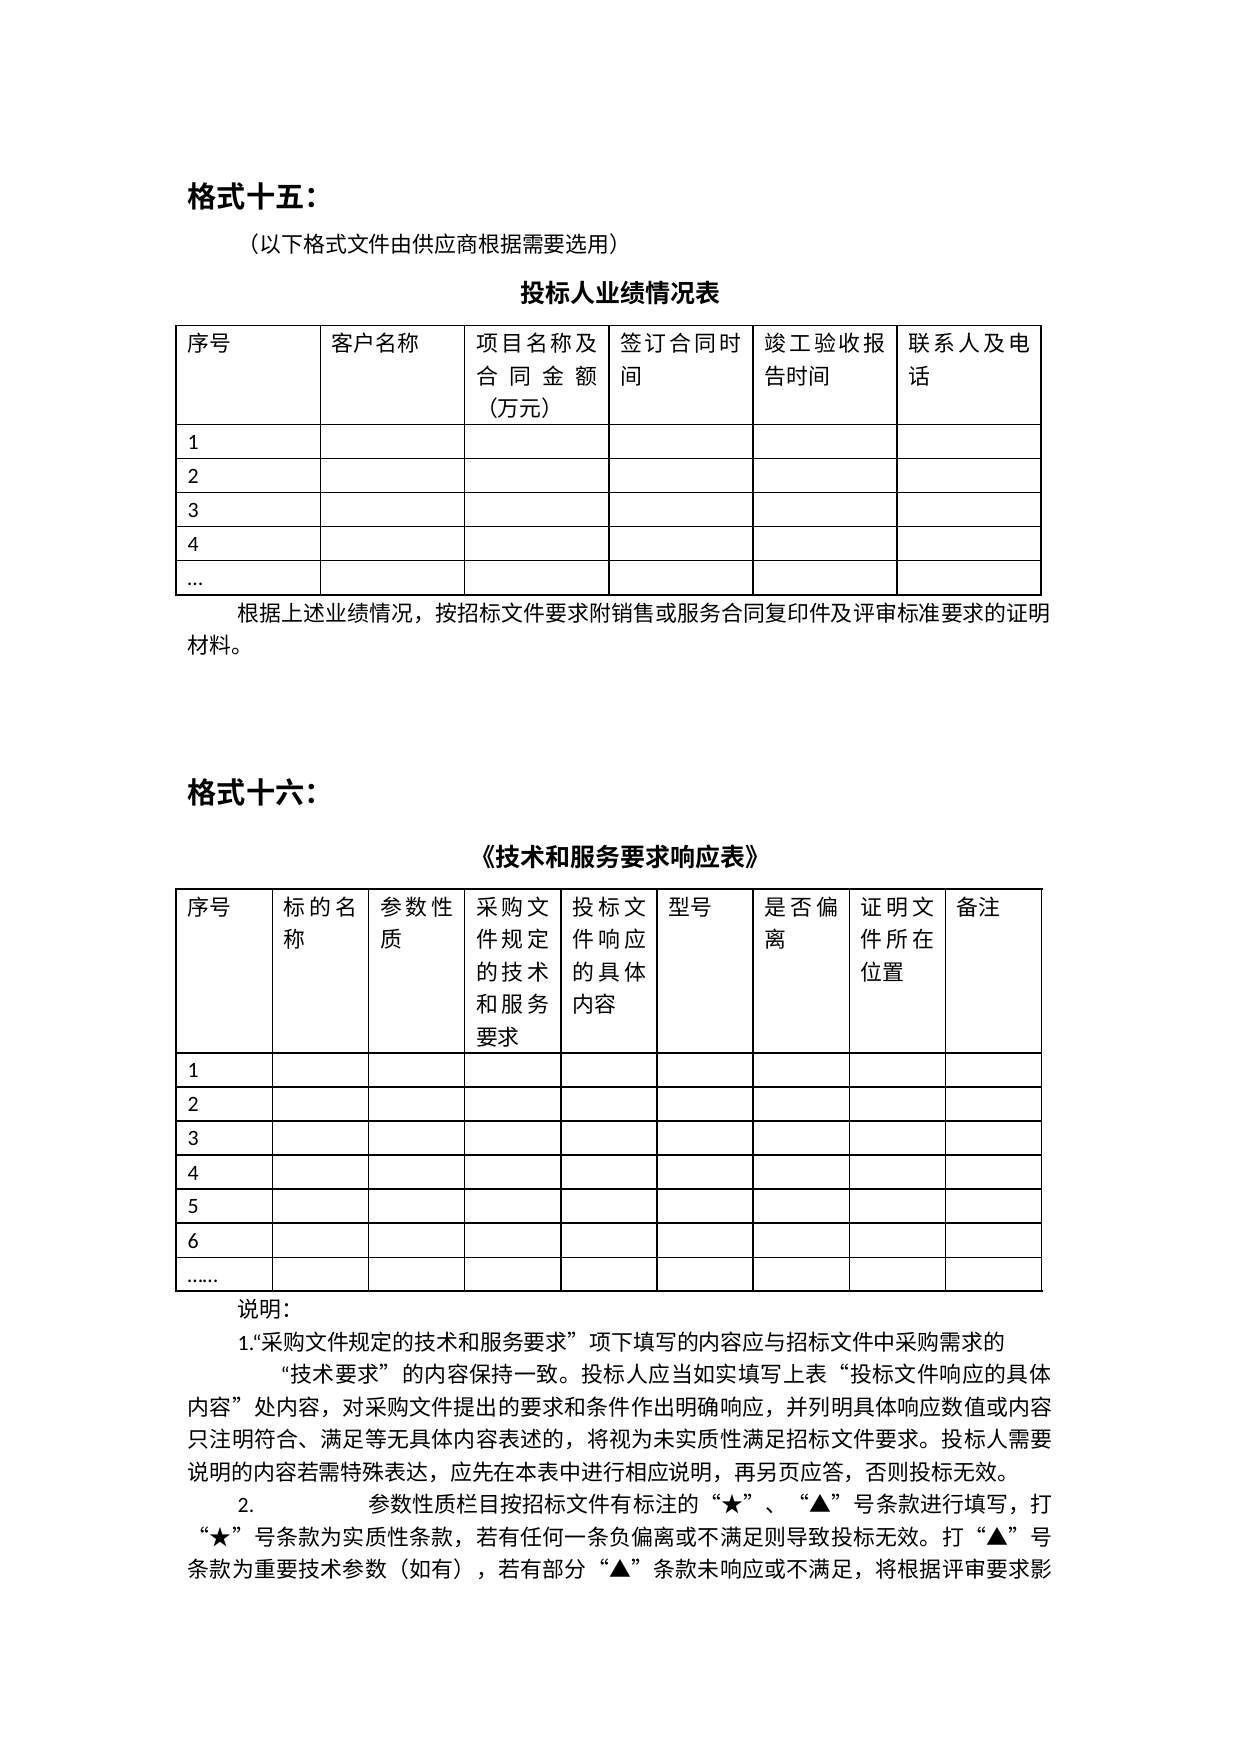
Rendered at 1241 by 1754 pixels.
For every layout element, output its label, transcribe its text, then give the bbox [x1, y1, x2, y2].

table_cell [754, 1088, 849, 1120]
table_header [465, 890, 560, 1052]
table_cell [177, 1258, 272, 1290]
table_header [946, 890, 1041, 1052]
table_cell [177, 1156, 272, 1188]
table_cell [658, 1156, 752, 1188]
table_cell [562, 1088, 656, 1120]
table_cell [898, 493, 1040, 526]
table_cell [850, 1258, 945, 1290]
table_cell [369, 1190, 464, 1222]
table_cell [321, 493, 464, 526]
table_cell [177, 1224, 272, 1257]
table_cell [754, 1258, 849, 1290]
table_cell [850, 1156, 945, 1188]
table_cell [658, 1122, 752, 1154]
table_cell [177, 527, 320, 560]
text 投标人业绩情况表 [187, 259, 1053, 324]
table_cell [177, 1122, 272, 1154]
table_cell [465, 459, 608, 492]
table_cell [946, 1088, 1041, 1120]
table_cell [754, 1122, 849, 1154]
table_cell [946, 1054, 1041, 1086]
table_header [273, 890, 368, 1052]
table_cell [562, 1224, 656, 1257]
text 格式十五： [187, 162, 1053, 227]
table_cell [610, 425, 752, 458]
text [187, 1487, 1053, 1584]
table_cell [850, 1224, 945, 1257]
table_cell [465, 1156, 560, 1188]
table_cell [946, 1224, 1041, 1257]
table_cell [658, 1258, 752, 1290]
text 《技术和服务要求响应表》 [187, 823, 1053, 888]
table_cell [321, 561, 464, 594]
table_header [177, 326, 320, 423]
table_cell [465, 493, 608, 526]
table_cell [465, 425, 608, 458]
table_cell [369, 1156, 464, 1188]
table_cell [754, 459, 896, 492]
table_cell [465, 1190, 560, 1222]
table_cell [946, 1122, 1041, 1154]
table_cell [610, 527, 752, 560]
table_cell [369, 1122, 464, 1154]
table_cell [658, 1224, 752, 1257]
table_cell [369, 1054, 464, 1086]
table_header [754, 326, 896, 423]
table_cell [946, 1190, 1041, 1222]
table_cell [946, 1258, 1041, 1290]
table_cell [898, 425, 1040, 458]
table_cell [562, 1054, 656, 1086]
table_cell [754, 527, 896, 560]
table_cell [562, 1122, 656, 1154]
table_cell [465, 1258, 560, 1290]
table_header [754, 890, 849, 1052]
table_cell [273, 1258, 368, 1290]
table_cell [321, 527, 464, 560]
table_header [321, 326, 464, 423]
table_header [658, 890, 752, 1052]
text 根据上述业绩情况，按招标文件要求附销售或服务合同复印件及评审标准要求的证明材料。 [187, 595, 1053, 660]
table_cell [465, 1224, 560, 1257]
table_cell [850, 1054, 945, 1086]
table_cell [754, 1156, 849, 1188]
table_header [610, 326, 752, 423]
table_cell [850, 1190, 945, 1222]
text 格式十六： [187, 758, 1053, 823]
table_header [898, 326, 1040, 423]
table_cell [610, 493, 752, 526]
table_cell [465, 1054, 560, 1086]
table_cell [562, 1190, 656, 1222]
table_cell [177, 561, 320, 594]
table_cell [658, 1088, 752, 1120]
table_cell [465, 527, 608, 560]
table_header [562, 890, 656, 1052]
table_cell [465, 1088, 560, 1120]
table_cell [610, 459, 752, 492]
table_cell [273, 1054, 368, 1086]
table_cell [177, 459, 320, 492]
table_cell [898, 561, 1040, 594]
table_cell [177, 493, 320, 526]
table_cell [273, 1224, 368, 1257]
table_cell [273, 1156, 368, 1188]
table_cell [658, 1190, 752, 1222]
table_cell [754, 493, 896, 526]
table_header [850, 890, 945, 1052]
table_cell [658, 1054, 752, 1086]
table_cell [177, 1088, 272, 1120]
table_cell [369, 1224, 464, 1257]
text 说明： [187, 1292, 1053, 1324]
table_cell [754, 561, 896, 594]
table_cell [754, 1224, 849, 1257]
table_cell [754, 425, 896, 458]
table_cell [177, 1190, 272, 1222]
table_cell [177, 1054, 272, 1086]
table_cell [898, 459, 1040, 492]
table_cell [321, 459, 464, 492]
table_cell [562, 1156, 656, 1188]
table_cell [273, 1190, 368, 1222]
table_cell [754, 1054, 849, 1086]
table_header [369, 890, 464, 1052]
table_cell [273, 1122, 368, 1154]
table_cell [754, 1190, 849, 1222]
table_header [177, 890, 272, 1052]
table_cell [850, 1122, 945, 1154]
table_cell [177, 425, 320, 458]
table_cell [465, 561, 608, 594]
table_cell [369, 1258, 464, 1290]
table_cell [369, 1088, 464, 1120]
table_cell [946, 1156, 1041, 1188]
text （以下格式文件由供应商根据需要选用） [187, 227, 1053, 259]
text 1.“采购文件规定的技术和服务要求”项下填写的内容应与招标文件中采购需求的 “技术要求”的内容保持一致。投标人应当如实填写上表“投标文件响应的具体内容”处内容，对采购文件提出的要求和条件作出明确响应，并列明具体响应数值或内容，只注明符合、满足等无具体内容表述的，将视为未实质性满足招标文件要求。投标人需要说明的内容若需特殊表达，应先在本表中进行相应说明，再另页应答，否则投标无效。 [187, 1324, 1053, 1487]
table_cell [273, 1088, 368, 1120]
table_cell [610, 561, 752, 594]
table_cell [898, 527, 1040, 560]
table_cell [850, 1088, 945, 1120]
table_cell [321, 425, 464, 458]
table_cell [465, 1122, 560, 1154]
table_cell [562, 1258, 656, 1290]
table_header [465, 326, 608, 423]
